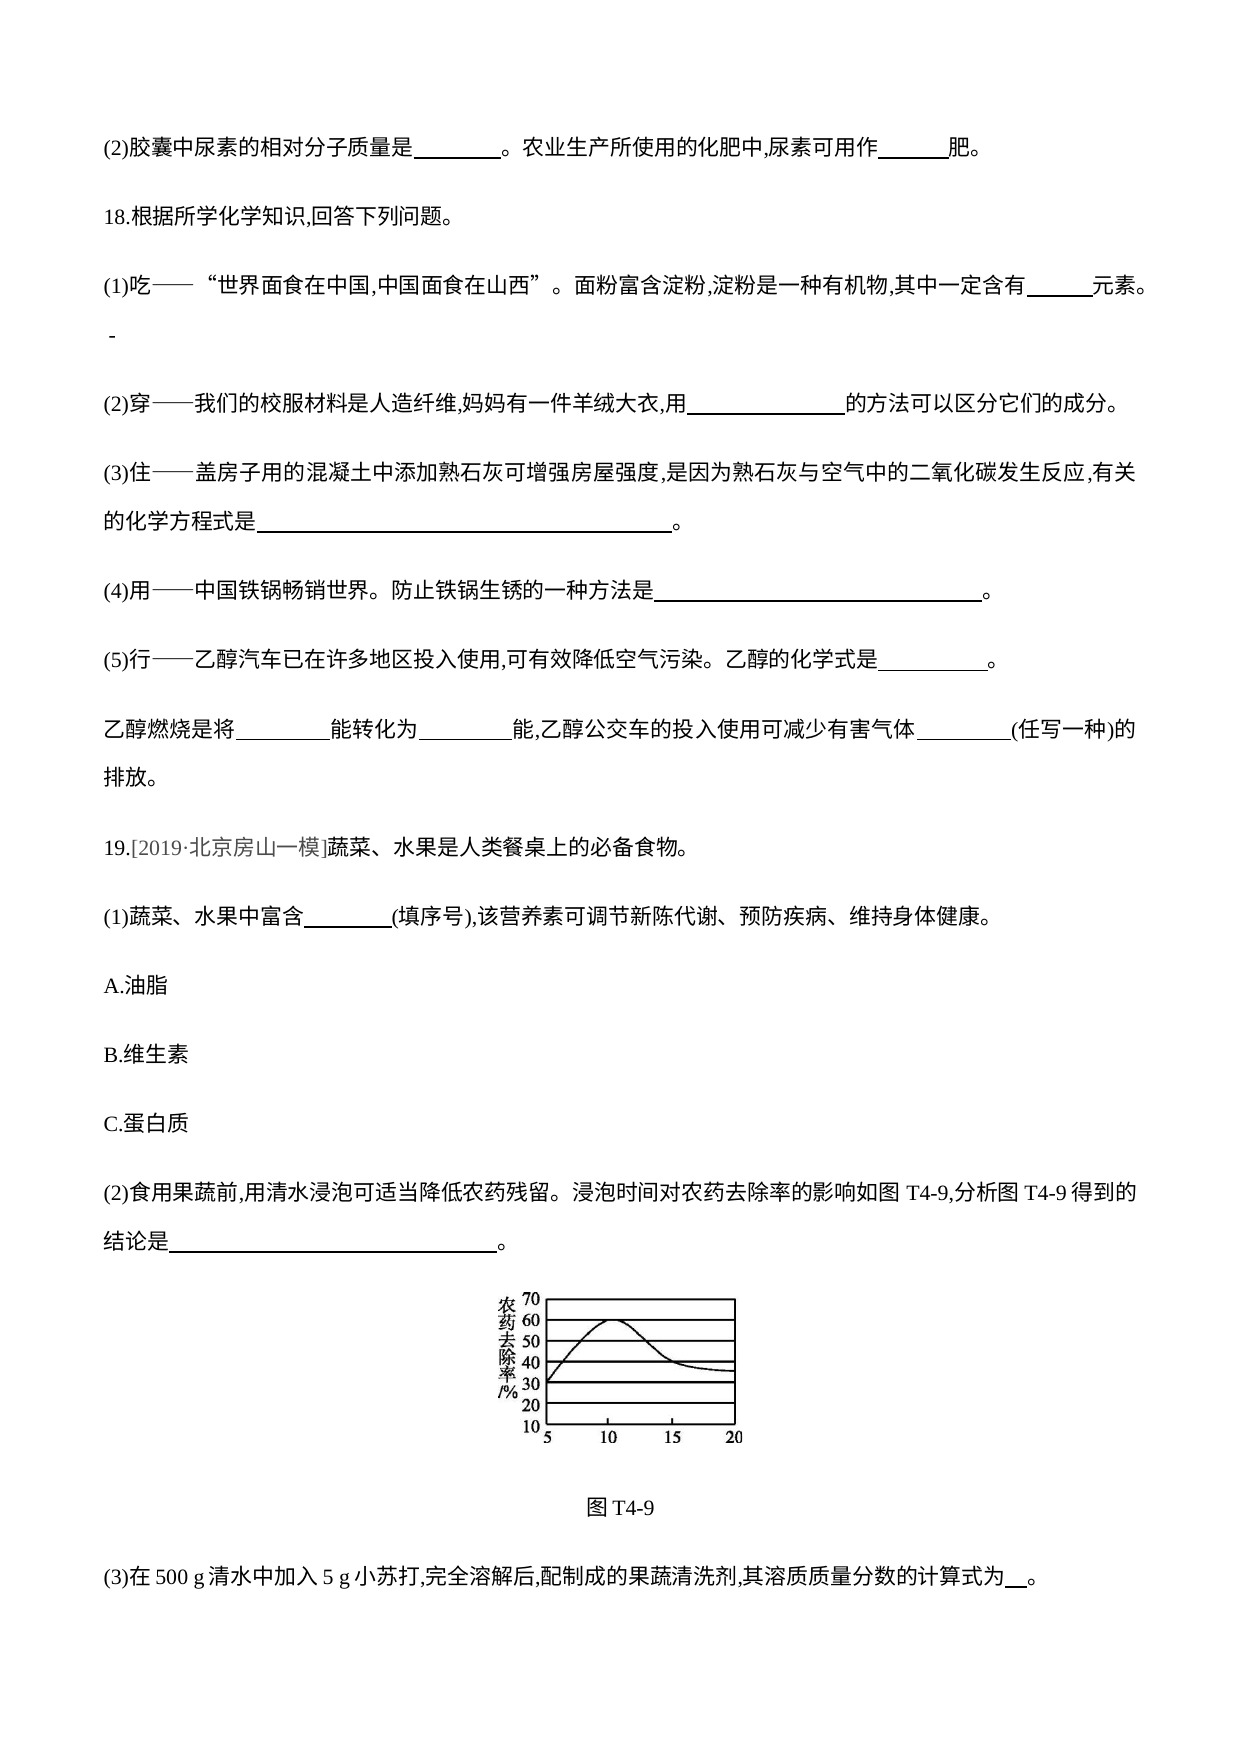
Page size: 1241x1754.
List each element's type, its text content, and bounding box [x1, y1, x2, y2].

text C.蛋白质 [103, 1106, 1137, 1138]
text 乙醇燃烧是将 能转化为 能,乙醇公交车的投入使用可减少有害气体 (任写一种)的排放。 [103, 711, 1137, 792]
text B.维生素 [103, 1037, 1137, 1069]
text 图T4-9 [103, 1489, 1137, 1522]
text 19.[2019·北京房山一模]蔬菜、水果是人类餐桌上的必备食物。 [103, 829, 1137, 862]
text (3)在500 g清水中加入5 g小苏打,完全溶解后,配制成的果蔬清洗剂,其溶质质量分数的计算式为 。 [103, 1559, 1137, 1591]
text (2)食用果蔬前,用清水浸泡可适当降低农药残留。浸泡时间对农药去除率的影响如图T4-9,分析图T4-9得到的结论是 。 [103, 1175, 1137, 1256]
text (1)吃——“世界面食在中国,中国面食在山西”。面粉富含淀粉,淀粉是一种有机物,其中一定含有 元素。 - [103, 268, 1137, 349]
text (1)蔬菜、水果中富含 (填序号),该营养素可调节新陈代谢、预防疾病、维持身体健康。 [103, 898, 1137, 931]
picture [498, 1292, 743, 1443]
text (5)行——乙醇汽车已在许多地区投入使用,可有效降低空气污染。乙醇的化学式是 。 [103, 642, 1137, 674]
text A.油脂 [103, 967, 1137, 1000]
text (2)胶囊中尿素的相对分子质量是 。农业生产所使用的化肥中,尿素可用作 肥。 [103, 129, 1137, 162]
text (2)穿——我们的校服材料是人造纤维,妈妈有一件羊绒大衣,用 的方法可以区分它们的成分。 [103, 386, 1137, 418]
text (4)用——中国铁锅畅销世界。防止铁锅生锈的一种方法是 。 [103, 573, 1137, 605]
text (3)住——盖房子用的混凝土中添加熟石灰可增强房屋强度,是因为熟石灰与空气中的二氧化碳发生反应,有关的化学方程式是 。 [103, 455, 1137, 536]
text 18.根据所学化学知识,回答下列问题。 [103, 199, 1137, 231]
